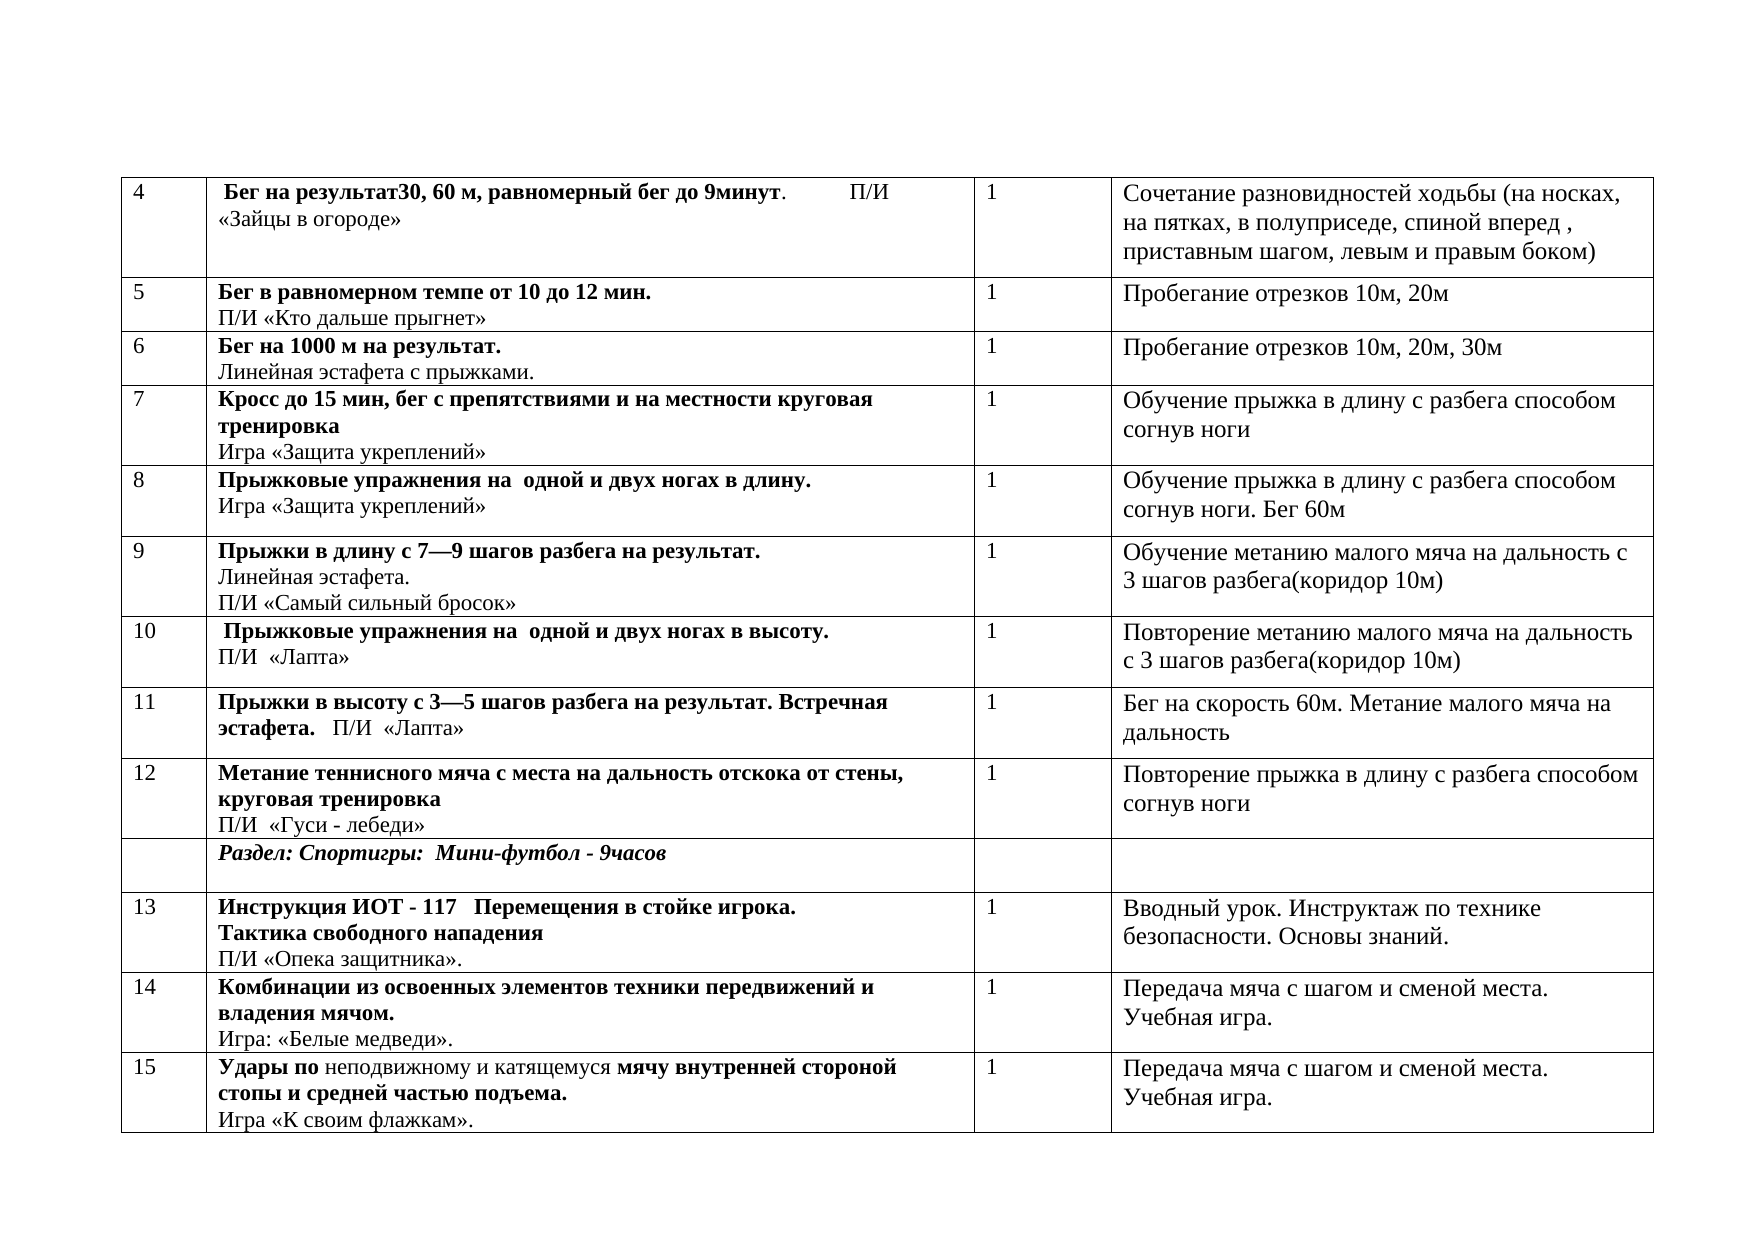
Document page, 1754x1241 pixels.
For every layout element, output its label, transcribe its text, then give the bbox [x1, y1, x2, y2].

table_cell 1 [975, 537, 1111, 616]
table_cell 7 [122, 386, 206, 464]
table_cell 1 [975, 466, 1111, 536]
table_cell 1 [975, 1053, 1111, 1132]
table_cell Прыжки в высоту с 3—5 шагов разбега на результат. Встречная эстафета. П/И «Лапта» [207, 688, 974, 758]
table_cell 6 [122, 332, 206, 384]
table_cell Комбинации из освоенных элементов техники передвижений и владения мячом. Игра: «Белые медведи». [207, 973, 974, 1052]
table_cell 1 [975, 973, 1111, 1052]
table_cell Кросс до 15 мин, бег с препятствиями и на местности круговая тренировка Игра «Защита укреплений» [207, 386, 974, 464]
table_cell 13 [122, 893, 206, 972]
table_cell 1 [975, 178, 1111, 277]
table_cell Обучение прыжка в длину с разбега способом согнув ноги [1112, 386, 1653, 464]
table_cell 1 [975, 759, 1111, 838]
table_cell [975, 839, 1111, 892]
table_cell Бег на результат30, 60 м, равномерный бег до 9минут. П/И «Зайцы в огороде» [207, 178, 974, 277]
table_cell Повторение прыжка в длину с разбега способом согнув ноги [1112, 759, 1653, 838]
table_cell 15 [122, 1053, 206, 1132]
table_cell Передача мяча с шагом и сменой места. Учебная игра. [1112, 1053, 1653, 1132]
table_cell 12 [122, 759, 206, 838]
table_cell Прыжковые упражнения на одной и двух ногах в высоту. П/И «Лапта» [207, 617, 974, 687]
table_cell Передача мяча с шагом и сменой места. Учебная игра. [1112, 973, 1653, 1052]
table_cell [122, 839, 206, 892]
table_cell 1 [975, 278, 1111, 331]
table_cell [1112, 839, 1653, 892]
table_cell 1 [975, 893, 1111, 972]
table_cell Пробегание отрезков 10м, 20м, 30м [1112, 332, 1653, 384]
table_cell Обучение прыжка в длину с разбега способом согнув ноги. Бег 60м [1112, 466, 1653, 536]
table_cell 8 [122, 466, 206, 536]
table_cell Инструкция ИОТ - 117 Перемещения в стойке игрока. Тактика свободного нападения П/И «Опека защитника». [207, 893, 974, 972]
table_cell 11 [122, 688, 206, 758]
table_cell Прыжки в длину с 7—9 шагов разбега на результат. Линейная эстафета. П/И «Самый сильный бросок» [207, 537, 974, 616]
table_cell 1 [975, 688, 1111, 758]
table_cell Сочетание разновидностей ходьбы (на носках, на пятках, в полуприседе, спиной вперед , приставным шагом, левым и правым боком) [1112, 178, 1653, 277]
table_cell 4 [122, 178, 206, 277]
table_cell 1 [975, 386, 1111, 464]
table_cell Обучение метанию малого мяча на дальность с 3 шагов разбега(коридор 10м) [1112, 537, 1653, 616]
table_cell 5 [122, 278, 206, 331]
table_cell Бег в равномерном темпе от 10 до 12 мин. П/И «Кто дальше прыгнет» [207, 278, 974, 331]
table_cell Повторение метанию малого мяча на дальность с 3 шагов разбега(коридор 10м) [1112, 617, 1653, 687]
table_cell 14 [122, 973, 206, 1052]
table_cell Пробегание отрезков 10м, 20м [1112, 278, 1653, 331]
table_cell 1 [975, 617, 1111, 687]
table_cell Бег на скорость 60м. Метание малого мяча на дальность [1112, 688, 1653, 758]
table_cell Бег на 1000 м на результат. Линейная эстафета с прыжками. [207, 332, 974, 384]
table_cell Удары по неподвижному и катящемуся мячу внутренней стороной стопы и средней частью подъема. Игра «К своим флажкам». [207, 1053, 974, 1132]
table_cell 10 [122, 617, 206, 687]
table_cell 9 [122, 537, 206, 616]
table_cell 1 [975, 332, 1111, 384]
table_cell Метание теннисного мяча с места на дальность отскока от стены, круговая тренировка П/И «Гуси - лебеди» [207, 759, 974, 838]
table_cell Прыжковые упражнения на одной и двух ногах в длину. Игра «Защита укреплений» [207, 466, 974, 536]
table_cell Вводный урок. Инструктаж по технике безопасности. Основы знаний. [1112, 893, 1653, 972]
table_cell Раздел: Спортигры: Мини-футбол - 9часов [207, 839, 974, 892]
